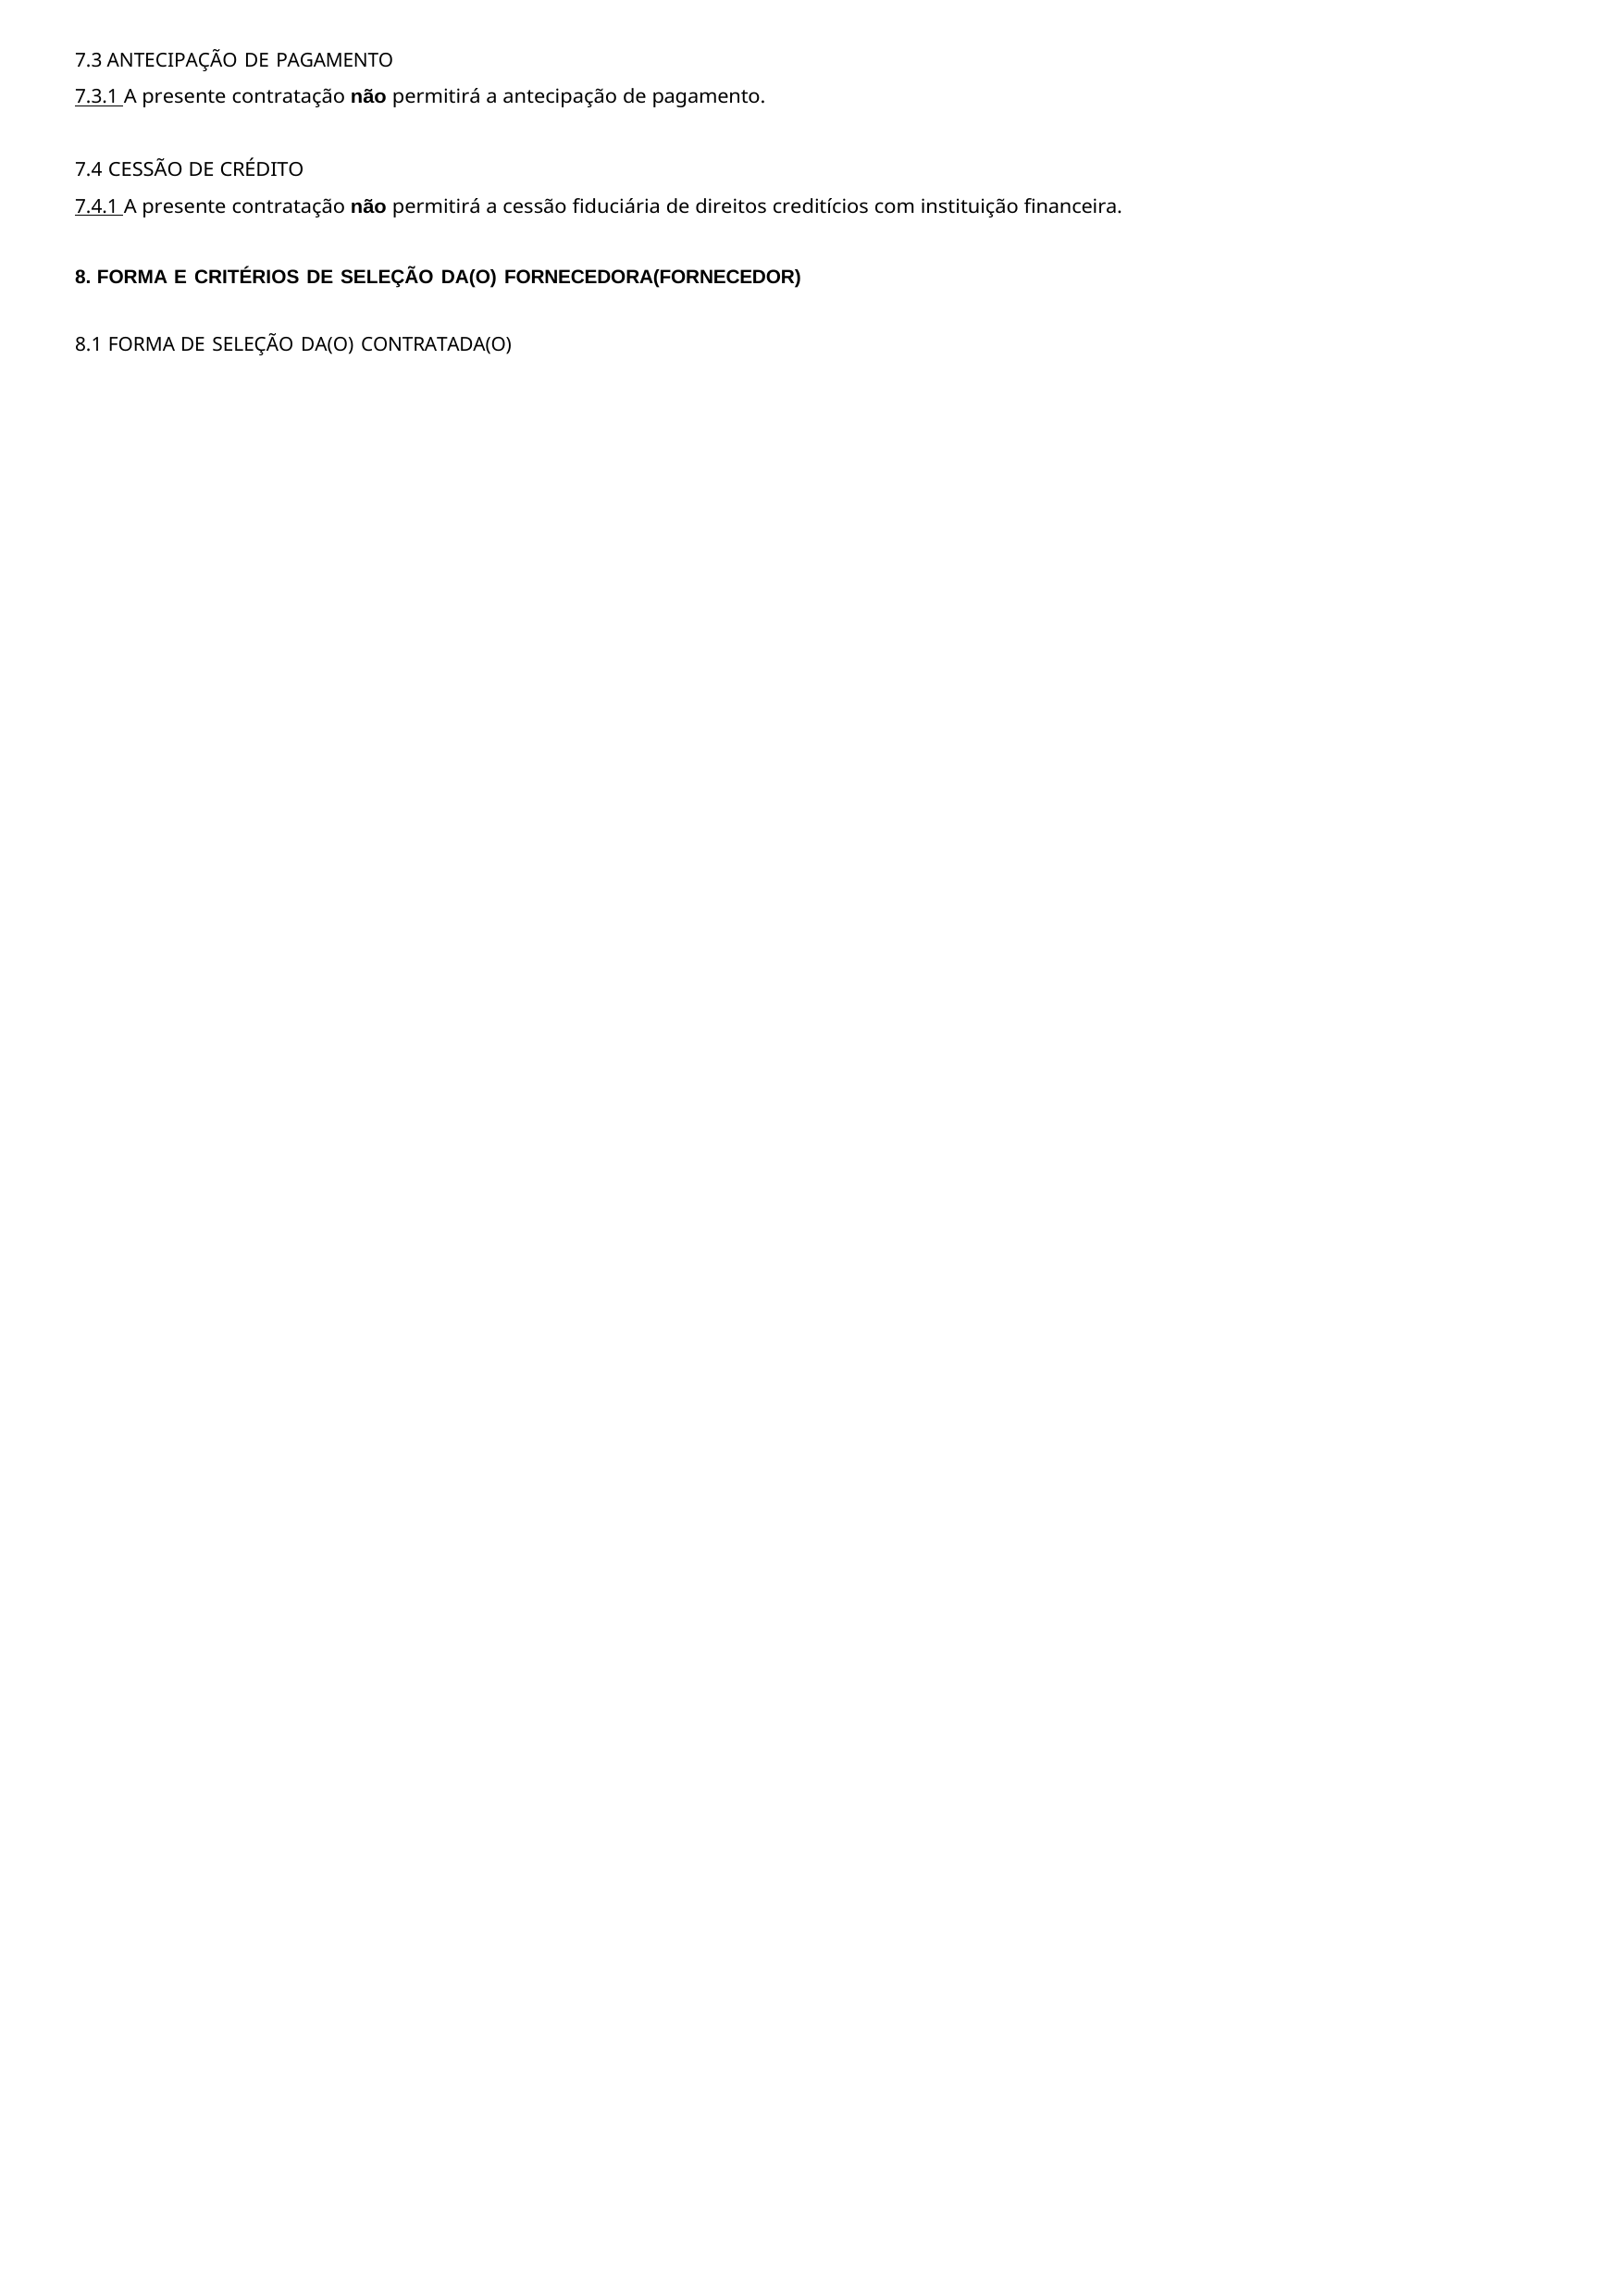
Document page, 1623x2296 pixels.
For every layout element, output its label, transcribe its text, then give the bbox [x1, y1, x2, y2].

subtitle FORMA E CRITÉRIOS DE SELEÇÃO DA(O) FORNECEDORA(FORNECEDOR) [75, 266, 1568, 288]
list A presente contratação não permitirá a antecipação de pagamento. [75, 82, 1568, 109]
list FORMA DE SELEÇÃO DA(O) CONTRATADA(O) [75, 330, 1568, 356]
list ANTECIPAÇÃO DE PAGAMENTO [75, 46, 1568, 72]
list A presente contratação não permitirá a cessão fiduciária de direitos creditícios com instituição financeira. [75, 192, 1568, 218]
list CESSÃO DE CRÉDITO [75, 155, 1568, 182]
